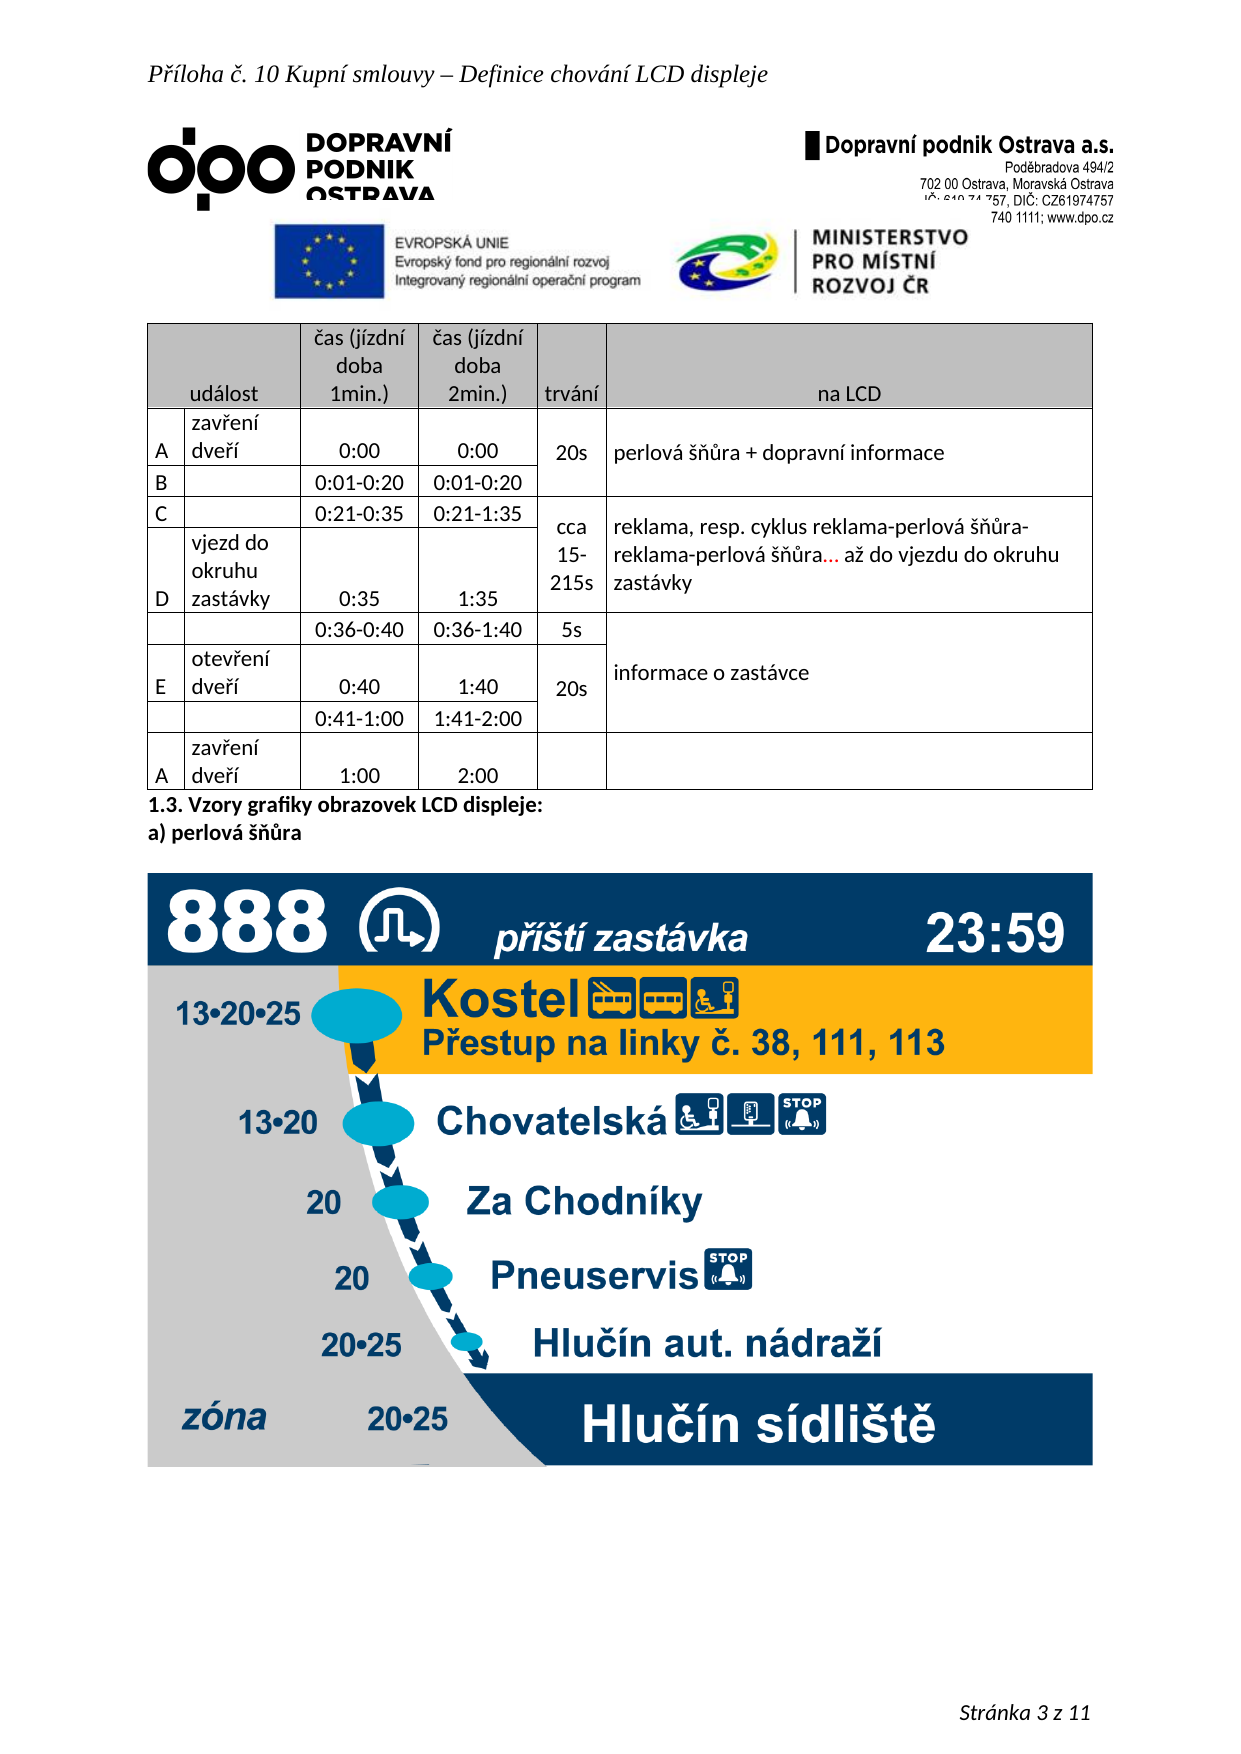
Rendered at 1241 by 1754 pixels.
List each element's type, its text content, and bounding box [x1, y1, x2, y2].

table_cell [185, 466, 300, 496]
table_cell 0:35 [301, 528, 418, 612]
text 1.3. Vzory grafiky obrazovek LCD displeje: [148, 790, 1093, 818]
table_cell 2:00 [419, 733, 537, 789]
table_cell 1:35 [419, 528, 537, 612]
table_cell 0:00 [301, 409, 418, 464]
table_header trvání [538, 324, 606, 407]
table_header na LCD [607, 324, 1092, 407]
table_cell [185, 702, 300, 732]
table_cell C [148, 497, 184, 527]
table_cell reklama, resp. cyklus reklama-perlová šňůra-reklama-perlová šňůra… až do vjezdu do okruhu zastávky [607, 497, 1092, 612]
table_cell E [148, 645, 184, 701]
table_cell 0:01-0:20 [301, 466, 418, 496]
table_cell otevření dveří [185, 645, 300, 701]
picture [147, 127, 1114, 323]
table_cell A [148, 409, 184, 464]
table_cell D [148, 528, 184, 612]
table_cell 0:41-1:00 [301, 702, 418, 732]
table_cell 20s [538, 409, 606, 496]
table_cell cca 15-215s [538, 497, 606, 612]
table_cell informace o zastávce [607, 613, 1092, 732]
table_cell 1:40 [419, 645, 537, 701]
table_cell 1:00 [301, 733, 418, 789]
table_cell 5s [538, 613, 606, 643]
table_cell B [148, 466, 184, 496]
table_cell 0:36-0:40 [301, 613, 418, 643]
table_cell [607, 733, 1092, 789]
table_header čas (jízdní doba 1min.) [301, 324, 418, 407]
table_cell 1:41-2:00 [419, 702, 537, 732]
table_header událost [148, 324, 300, 407]
table_cell [538, 733, 606, 789]
table_cell 20s [538, 645, 606, 732]
picture [147, 873, 1093, 1467]
table_cell 0:36-1:40 [419, 613, 537, 643]
table_cell zavření dveří [185, 733, 300, 789]
table_cell 0:01-0:20 [419, 466, 537, 496]
table_cell [185, 497, 300, 527]
table_cell A [148, 733, 184, 789]
table_cell [148, 613, 184, 643]
table_cell perlová šňůra + dopravní informace [607, 409, 1092, 496]
table_cell zavření dveří [185, 409, 300, 464]
table_cell 0:00 [419, 409, 537, 464]
table_cell 0:21-0:35 [301, 497, 418, 527]
table_header čas (jízdní doba 2min.) [419, 324, 537, 407]
table_cell [185, 613, 300, 643]
table_cell 0:40 [301, 645, 418, 701]
text a) perlová šňůra [148, 818, 1093, 846]
table_cell 0:21-1:35 [419, 497, 537, 527]
table_cell vjezd do okruhu zastávky [185, 528, 300, 612]
table_cell [148, 702, 184, 732]
